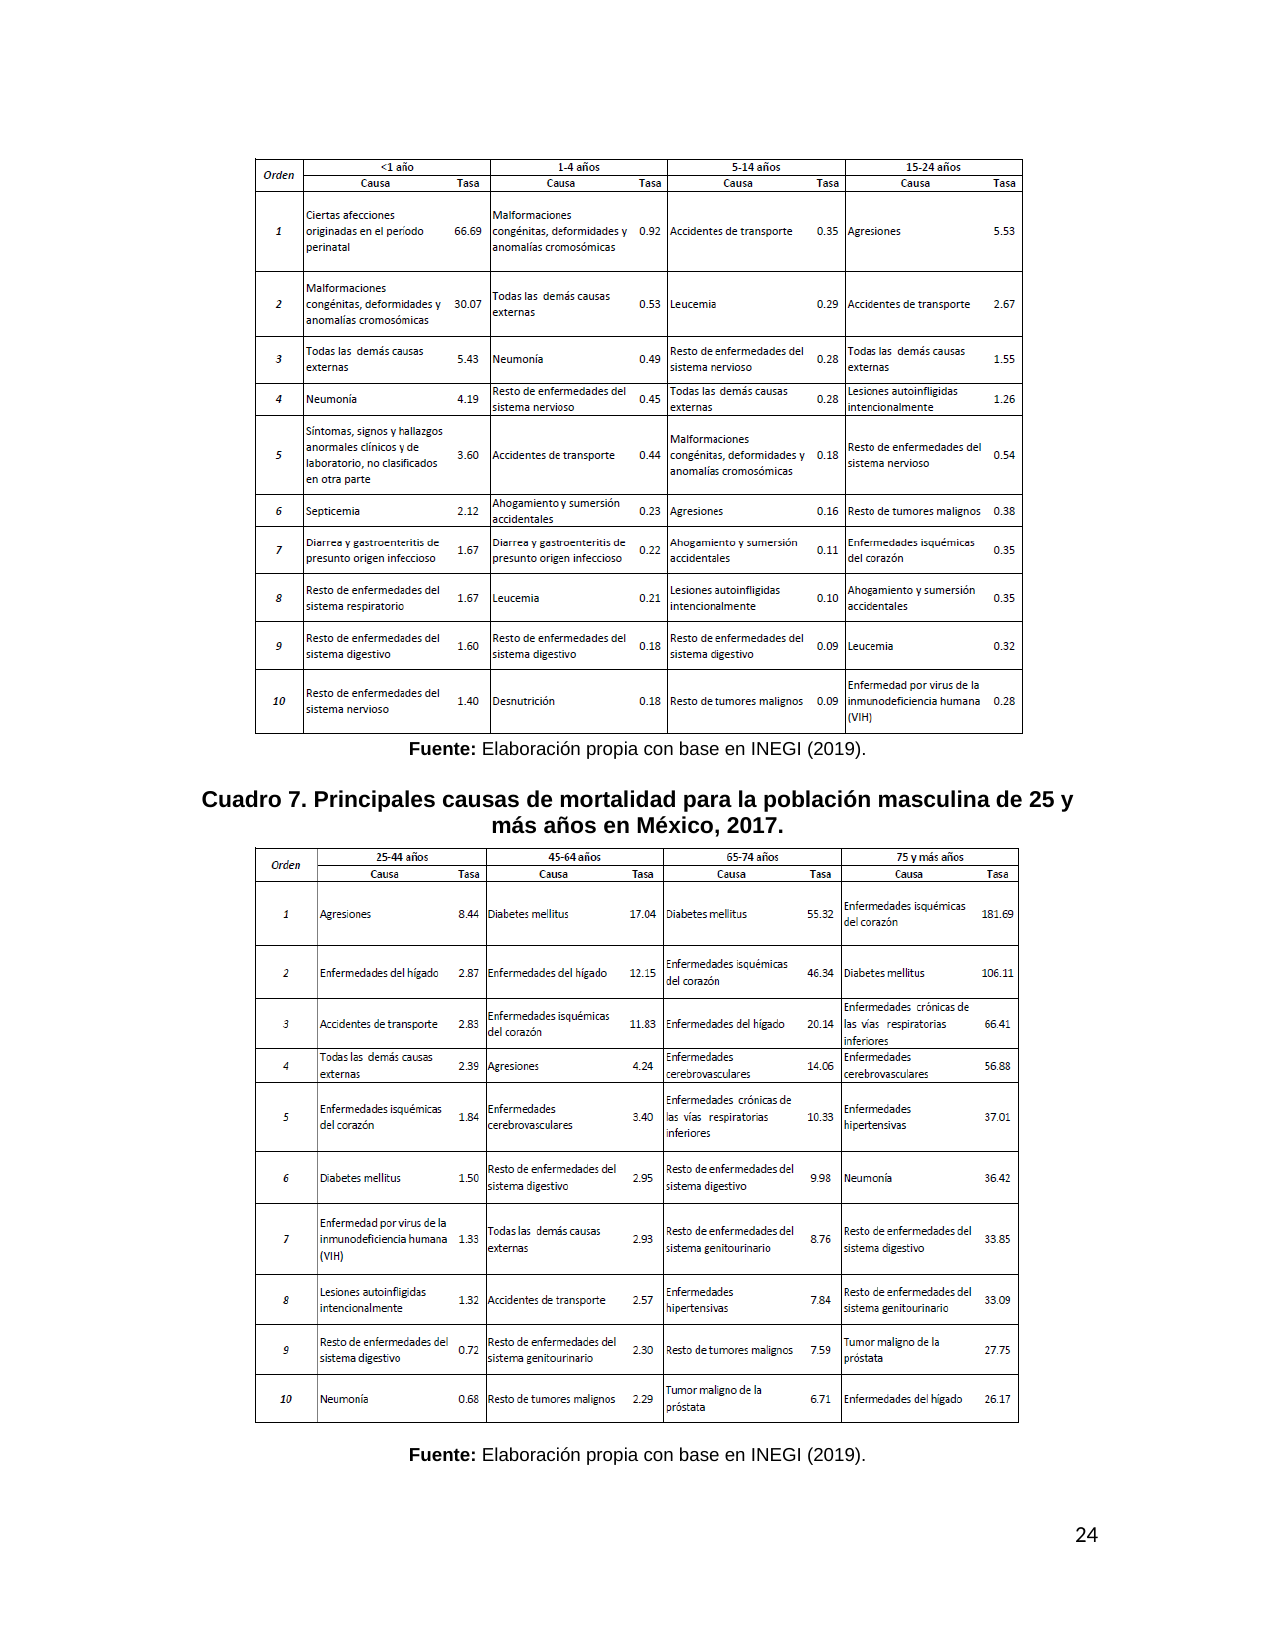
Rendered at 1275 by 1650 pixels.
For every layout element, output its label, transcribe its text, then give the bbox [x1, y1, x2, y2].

picture [248, 838, 1027, 1430]
text Cuadro 7. Principales causas de mortalidad para la población masculina de 25 y más años en México, 2017. [177, 786, 1098, 839]
text Fuente: Elaboración propia con base en INEGI (2019). [177, 1443, 1098, 1465]
picture [248, 147, 1027, 739]
text Fuente: Elaboración propia con base en INEGI (2019). [177, 738, 1098, 760]
